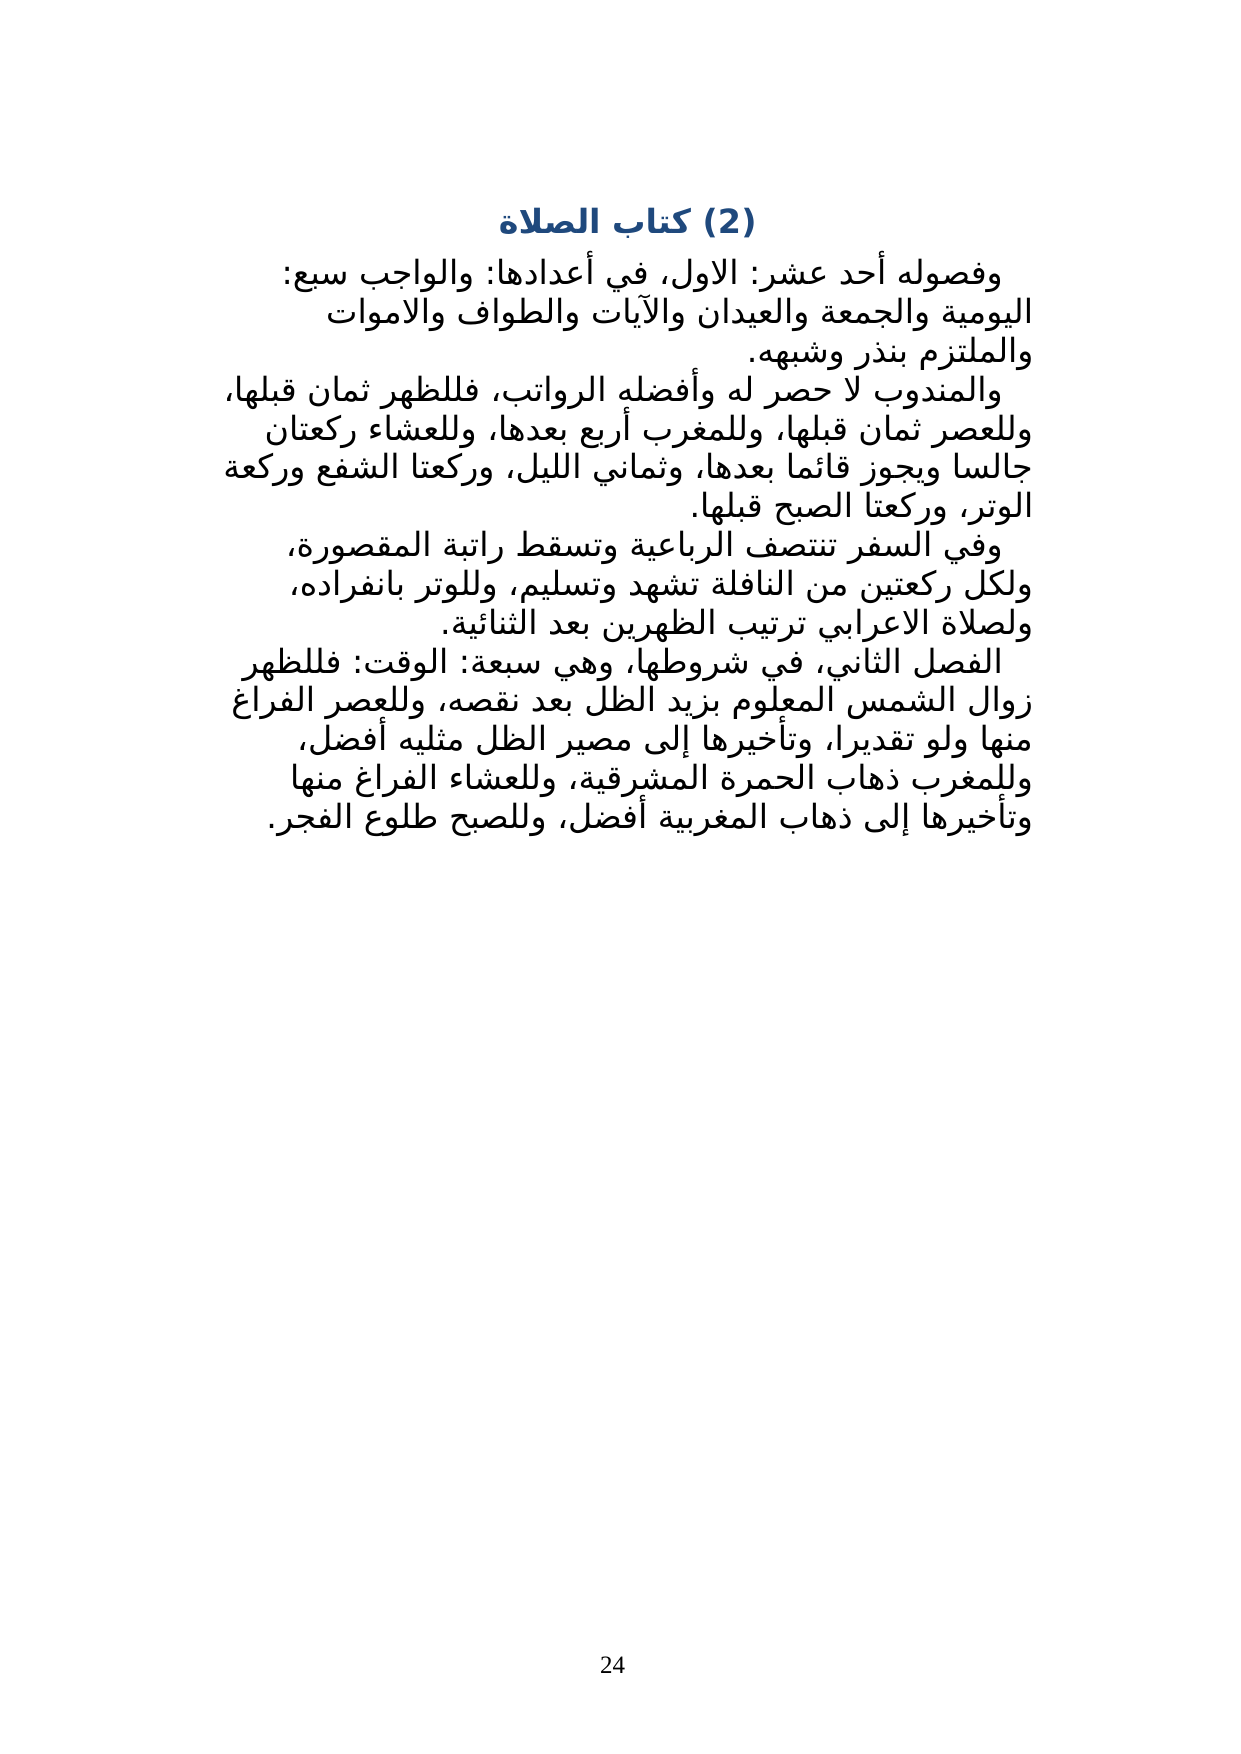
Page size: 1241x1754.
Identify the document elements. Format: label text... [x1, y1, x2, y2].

subtitle (2) كتاب الصلاة [222, 202, 1033, 241]
text وفي السفر تنتصف الرباعية وتسقط راتبة المقصورة، ولكل ركعتين من النافلة تشهد وتسليم، وللوتر بانفراده، ولصلاة الاعرابي ترتيب الظهرين بعد الثنائية. [222, 526, 1033, 642]
text والمندوب لا حصر له وأفضله الرواتب، فللظهر ثمان قبلها، وللعصر ثمان قبلها، وللمغرب أربع بعدها، وللعشاء ركعتان جالسا ويجوز قائما بعدها، وثماني الليل، وركعتا الشفع وركعة الوتر، وركعتا الصبح قبلها. [222, 370, 1033, 526]
text وفصوله أحد عشر: الاول، في أعدادها: والواجب سبع: اليومية والجمعة والعيدان والآيات والطواف والاموات والملتزم بنذر وشبهه. [222, 253, 1033, 370]
text الفصل الثاني، في شروطها، وهي سبعة: الوقت: فللظهر زوال الشمس المعلوم بزيد الظل بعد نقصه، وللعصر الفراغ منها ولو تقديرا، وتأخيرها إلى مصير الظل مثليه أفضل، وللمغرب ذهاب الحمرة المشرقية، وللعشاء الفراغ منها وتأخيرها إلى ذهاب المغربية أفضل، وللصبح طلوع الفجر. [222, 642, 1033, 865]
